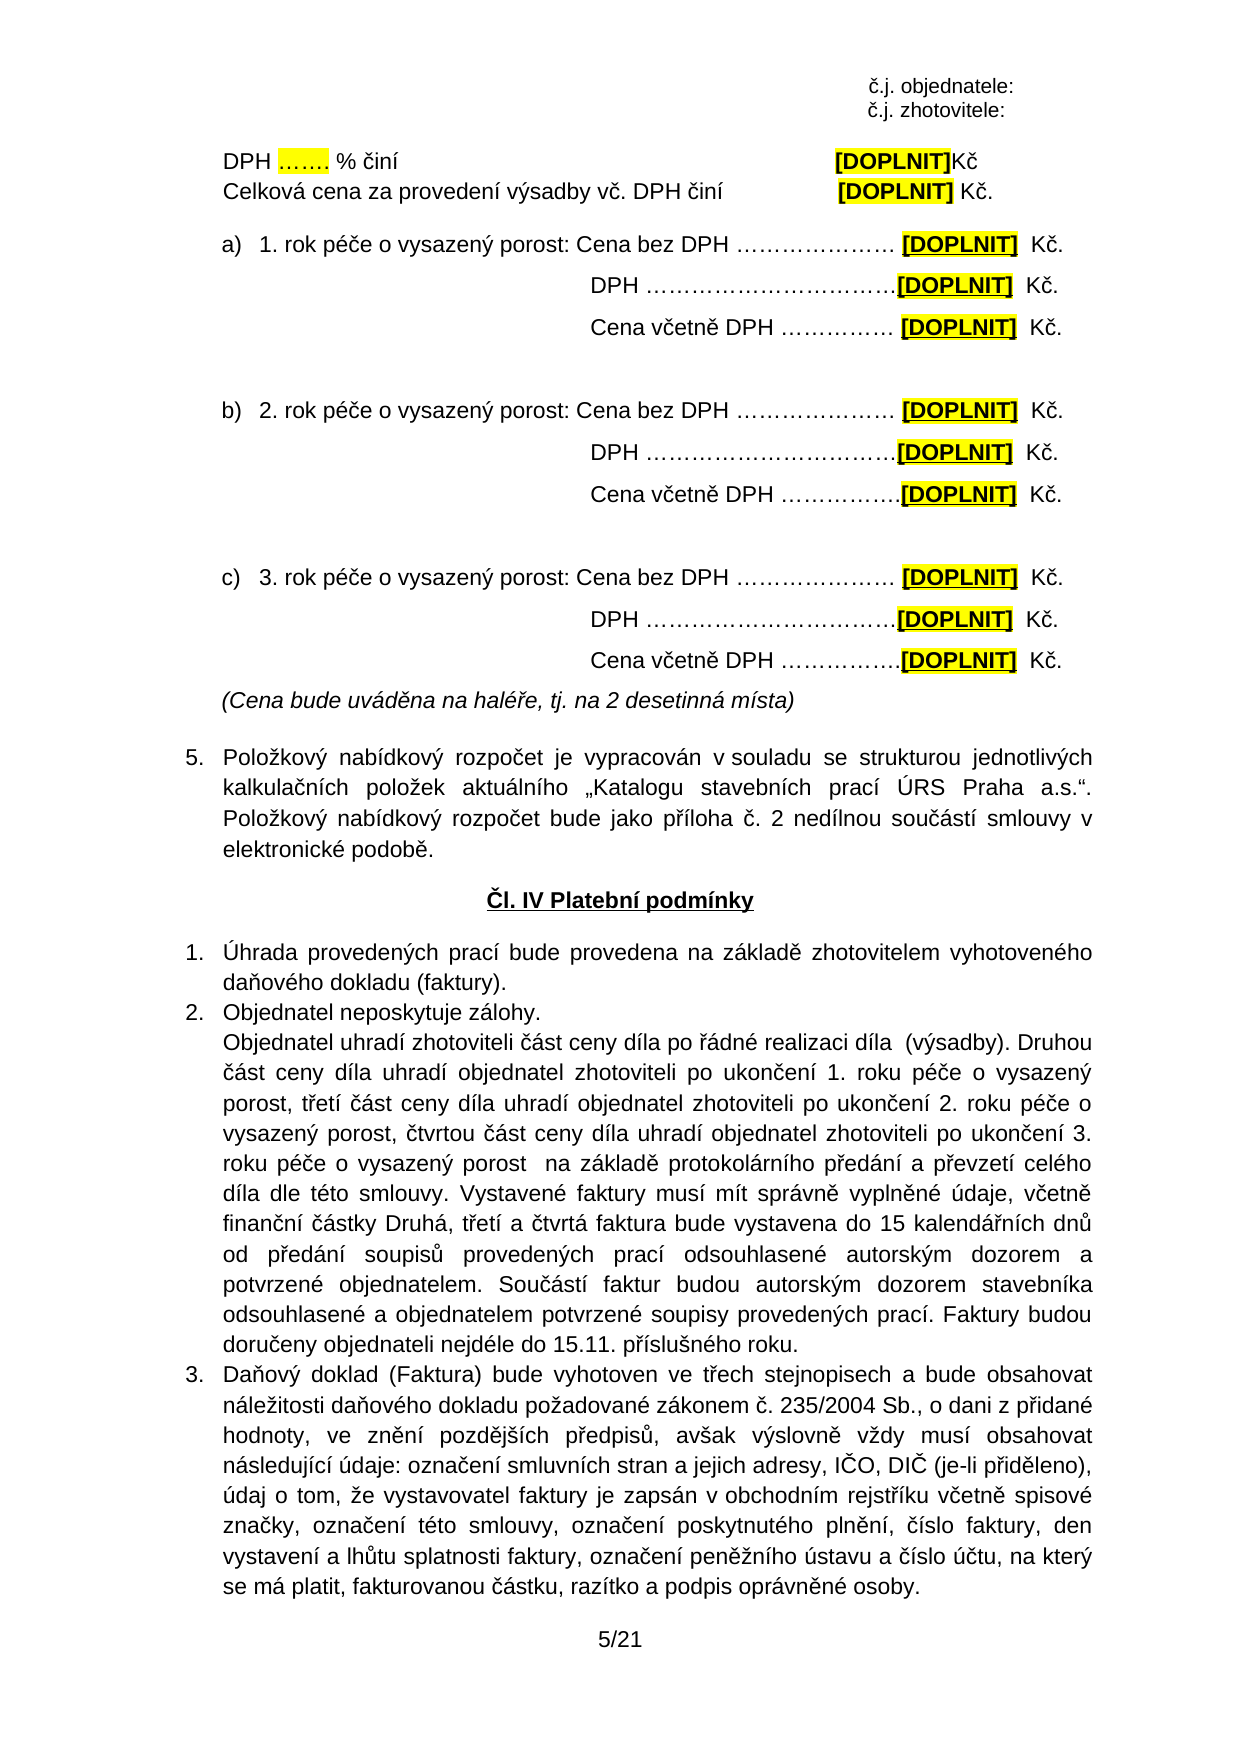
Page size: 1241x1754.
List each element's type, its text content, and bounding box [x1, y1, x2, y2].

text DPH ……………………………[DOPLNIT] Kč. [148, 271, 1093, 300]
list DPH ……. % činí [DOPLNIT]Kč Celková cena za provedení výsadby vč. DPH činí [DOPLNIT] Kč. [223, 148, 1093, 204]
list Objednatel neposkytuje zálohy. [185, 999, 1093, 1025]
text Cena včetně DPH …………….[DOPLNIT] Kč. [148, 646, 1093, 675]
list Daňový doklad (Faktura) bude vyhotoven ve třech stejnopisech a bude obsahovat náležitosti daňového dokladu požadované zákonem č. 235/2004 Sb., o dani z přidané hodnoty, ve znění pozdějších předpisů, avšak výslovně vždy musí obsahovat následující údaje: označení smluvních stran a jejich adresy, IČO, DIČ (je-li přiděleno), údaj o tom, že vystavovatel faktury je zapsán v obchodním rejstříku včetně spisové značky, označení této smlouvy, označení poskytnutého plnění, číslo faktury, den vystavení a lhůtu splatnosti faktury, označení peněžního ústavu a číslo účtu, na který se má platit, fakturovanou částku, razítko a podpis oprávněné osoby. [185, 1361, 1093, 1599]
text (Cena bude uváděna na haléře, tj. na 2 desetinná místa) [148, 687, 1093, 713]
text Čl. IV Platební podmínky [148, 887, 1093, 914]
list 1. rok péče o vysazený porost: Cena bez DPH ………………… [DOPLNIT] Kč. [221, 229, 1093, 258]
list Položkový nabídkový rozpočet je vypracován v souladu se strukturou jednotlivých kalkulačních položek aktuálního „Katalogu stavebních prací ÚRS Praha a.s.“. Položkový nabídkový rozpočet bude jako příloha č. 2 nedílnou součástí smlouvy v elektronické podobě. [185, 744, 1093, 863]
list 3. rok péče o vysazený porost: Cena bez DPH ………………… [DOPLNIT] Kč. [221, 562, 1093, 591]
text Cena včetně DPH …………… [DOPLNIT] Kč. [148, 312, 1093, 341]
list Objednatel uhradí zhotoviteli část ceny díla po řádné realizaci díla (výsadby). Druhou část ceny díla uhradí objednatel zhotoviteli po ukončení 1. roku péče o vysazený porost, třetí část ceny díla uhradí objednatel zhotoviteli po ukončení 2. roku péče o vysazený porost, čtvrtou část ceny díla uhradí objednatel zhotoviteli po ukončení 3. roku péče o vysazený porost na základě protokolárního předání a převzetí celého díla dle této smlouvy. Vystavené faktury musí mít správně vyplněné údaje, včetně finanční částky Druhá, třetí a čtvrtá faktura bude vystavena do 15 kalendářních dnů od předání soupisů provedených prací odsouhlasené autorským dozorem a potvrzené objednatelem. Součástí faktur budou autorským dozorem stavebníka odsouhlasené a objednatelem potvrzené soupisy provedených prací. Faktury budou doručeny objednateli nejdéle do 15.11. příslušného roku. [223, 1029, 1093, 1357]
text DPH ……………………………[DOPLNIT] Kč. [148, 604, 1093, 633]
text DPH ……………………………[DOPLNIT] Kč. [148, 437, 1093, 466]
list Úhrada provedených prací bude provedena na základě zhotovitelem vyhotoveného daňového dokladu (faktury). [185, 938, 1093, 995]
list 2. rok péče o vysazený porost: Cena bez DPH ………………… [DOPLNIT] Kč. [221, 396, 1093, 425]
text Cena včetně DPH …………….[DOPLNIT] Kč. [148, 479, 1093, 508]
